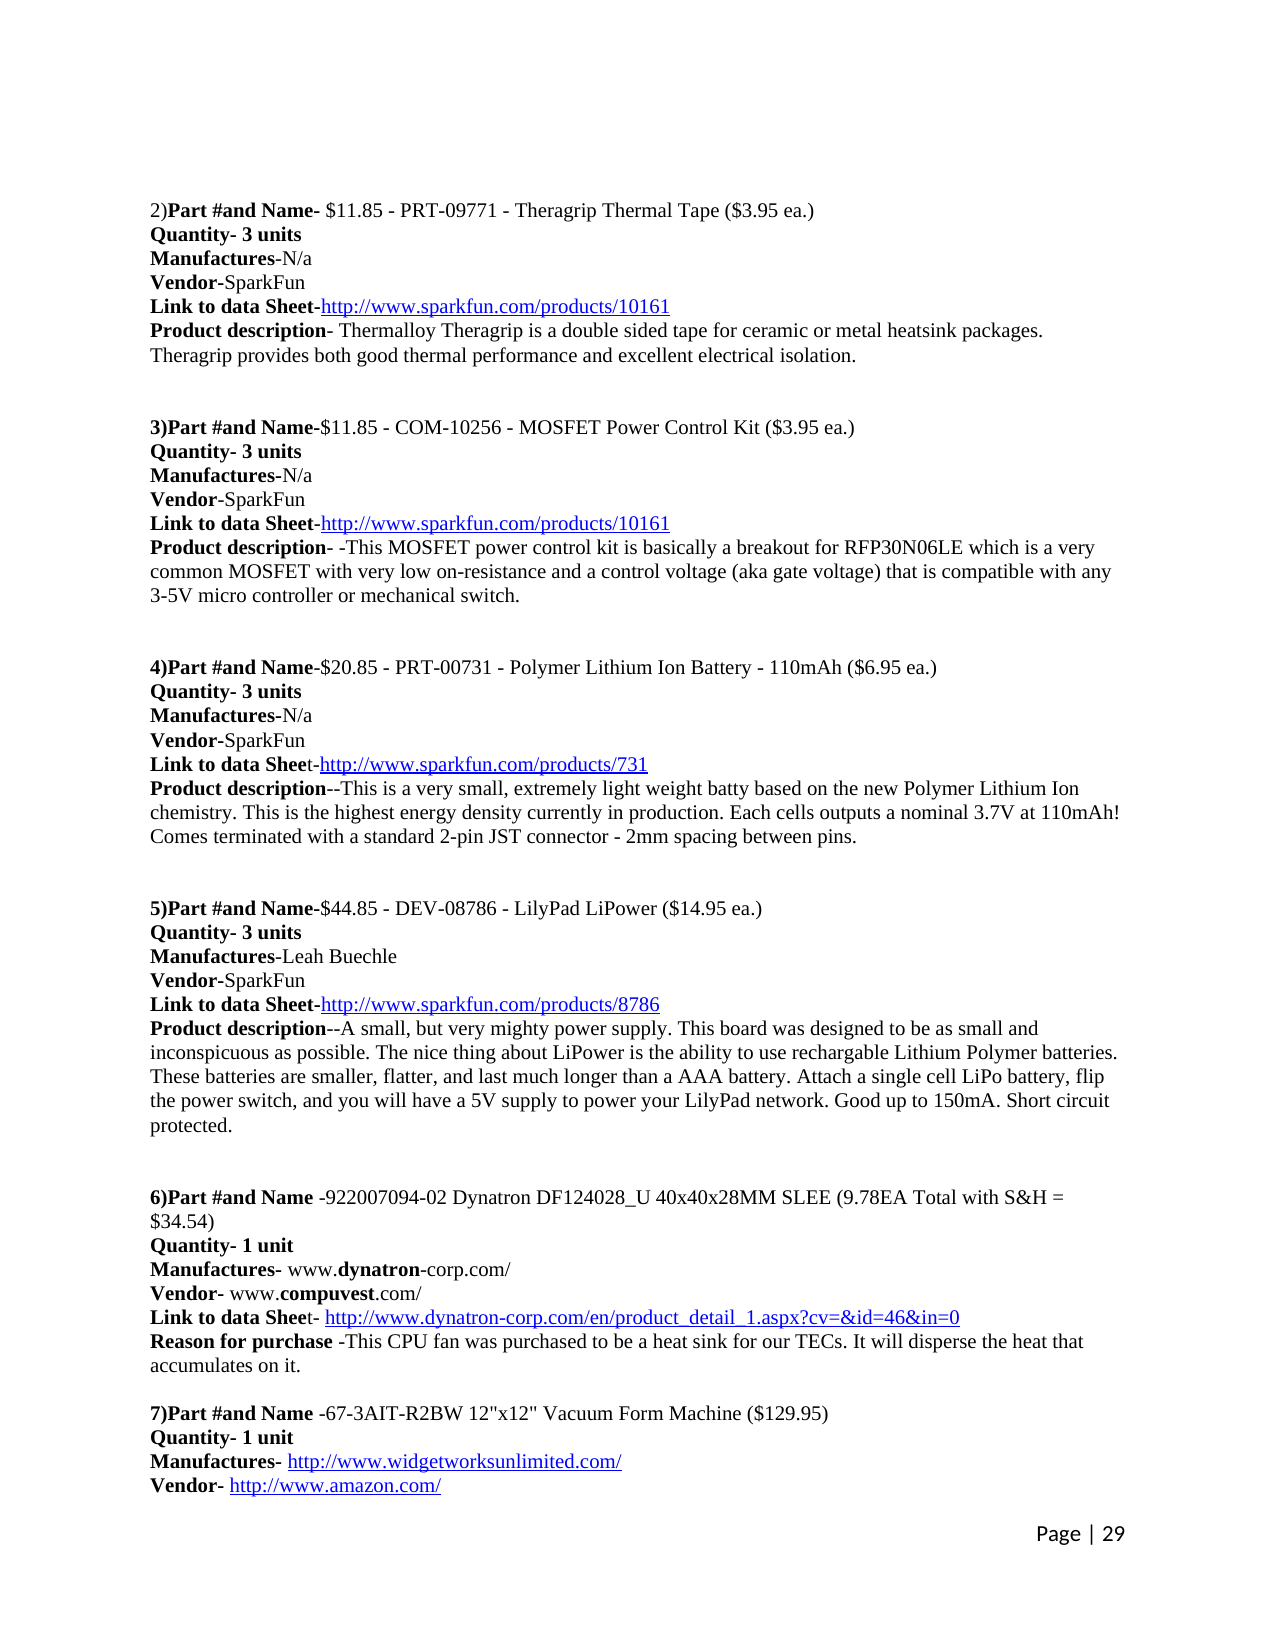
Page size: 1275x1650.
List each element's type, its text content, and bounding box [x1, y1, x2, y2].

text Manufactures-N/a Vendor-SparkFun Link to data Sheet-http://www.sparkfun.com/products/731 Product description--This is a very small, extremely light weight batty based on the new Polymer Lithium Ion chemistry. This is the highest energy density currently in production. Each cells outputs a nominal 3.7V at 110mAh! Comes terminated with a standard 2-pin JST connector - 2mm spacing between pins. 5)Part #and Name-$44.85 - DEV-08786 - LilyPad LiPower ($14.95 ea.) Quantity- 3 units [150, 703, 1125, 944]
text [150, 150, 1125, 246]
text Manufactures-N/a Vendor-SparkFun Link to data Sheet-http://www.sparkfun.com/products/10161 Product description- -This MOSFET power control kit is basically a breakout for RFP30N06LE which is a very common MOSFET with very low on-resistance and a control voltage (aka gate voltage) that is compatible with any 3-5V micro controller or mechanical switch. 4)Part #and Name-$20.85 - PRT-00731 - Polymer Lithium Ion Battery - 110mAh ($6.95 ea.) Quantity- 3 units [150, 463, 1125, 703]
text Manufactures-Leah Buechle Vendor-SparkFun Link to data Sheet-http://www.sparkfun.com/products/8786 Product description--A small, but very mighty power supply. This board was designed to be as small and inconspicuous as possible. The nice thing about LiPower is the ability to use rechargable Lithium Polymer batteries. These batteries are smaller, flatter, and last much longer than a AAA battery. Attach a single cell LiPo battery, flip the power switch, and you will have a 5V supply to power your LilyPad network. Good up to 150mA. Short circuit protected. 6)Part #and Name -922007094-02 Dynatron DF124028_U 40x40x28MM SLEE (9.78EA Total with S&H = $34.54) Quantity- 1 unit [150, 944, 1125, 1257]
text Manufactures-N/a Vendor-SparkFun Link to data Sheet-http://www.sparkfun.com/products/10161 Product description- Thermalloy Theragrip is a double sided tape for ceramic or metal heatsink packages. Theragrip provides both good thermal performance and excellent electrical isolation. 3)Part #and Name-$11.85 - COM-10256 - MOSFET Power Control Kit ($3.95 ea.) Quantity- 3 units [150, 246, 1125, 463]
text Manufactures- www.dynatron-corp.com/ Vendor- www.compuvest.com/ Link to data Sheet- http://www.dynatron-corp.com/en/product_detail_1.aspx?cv=&id=46&in=0 Reason for purchase -This CPU fan was purchased to be a heat sink for our TECs. It will disperse the heat that accumulates on it. 7)Part #and Name -67-3AIT-R2BW 12"x12" Vacuum Form Machine ($129.95) Quantity- 1 unit [150, 1257, 1125, 1449]
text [150, 1449, 1125, 1497]
